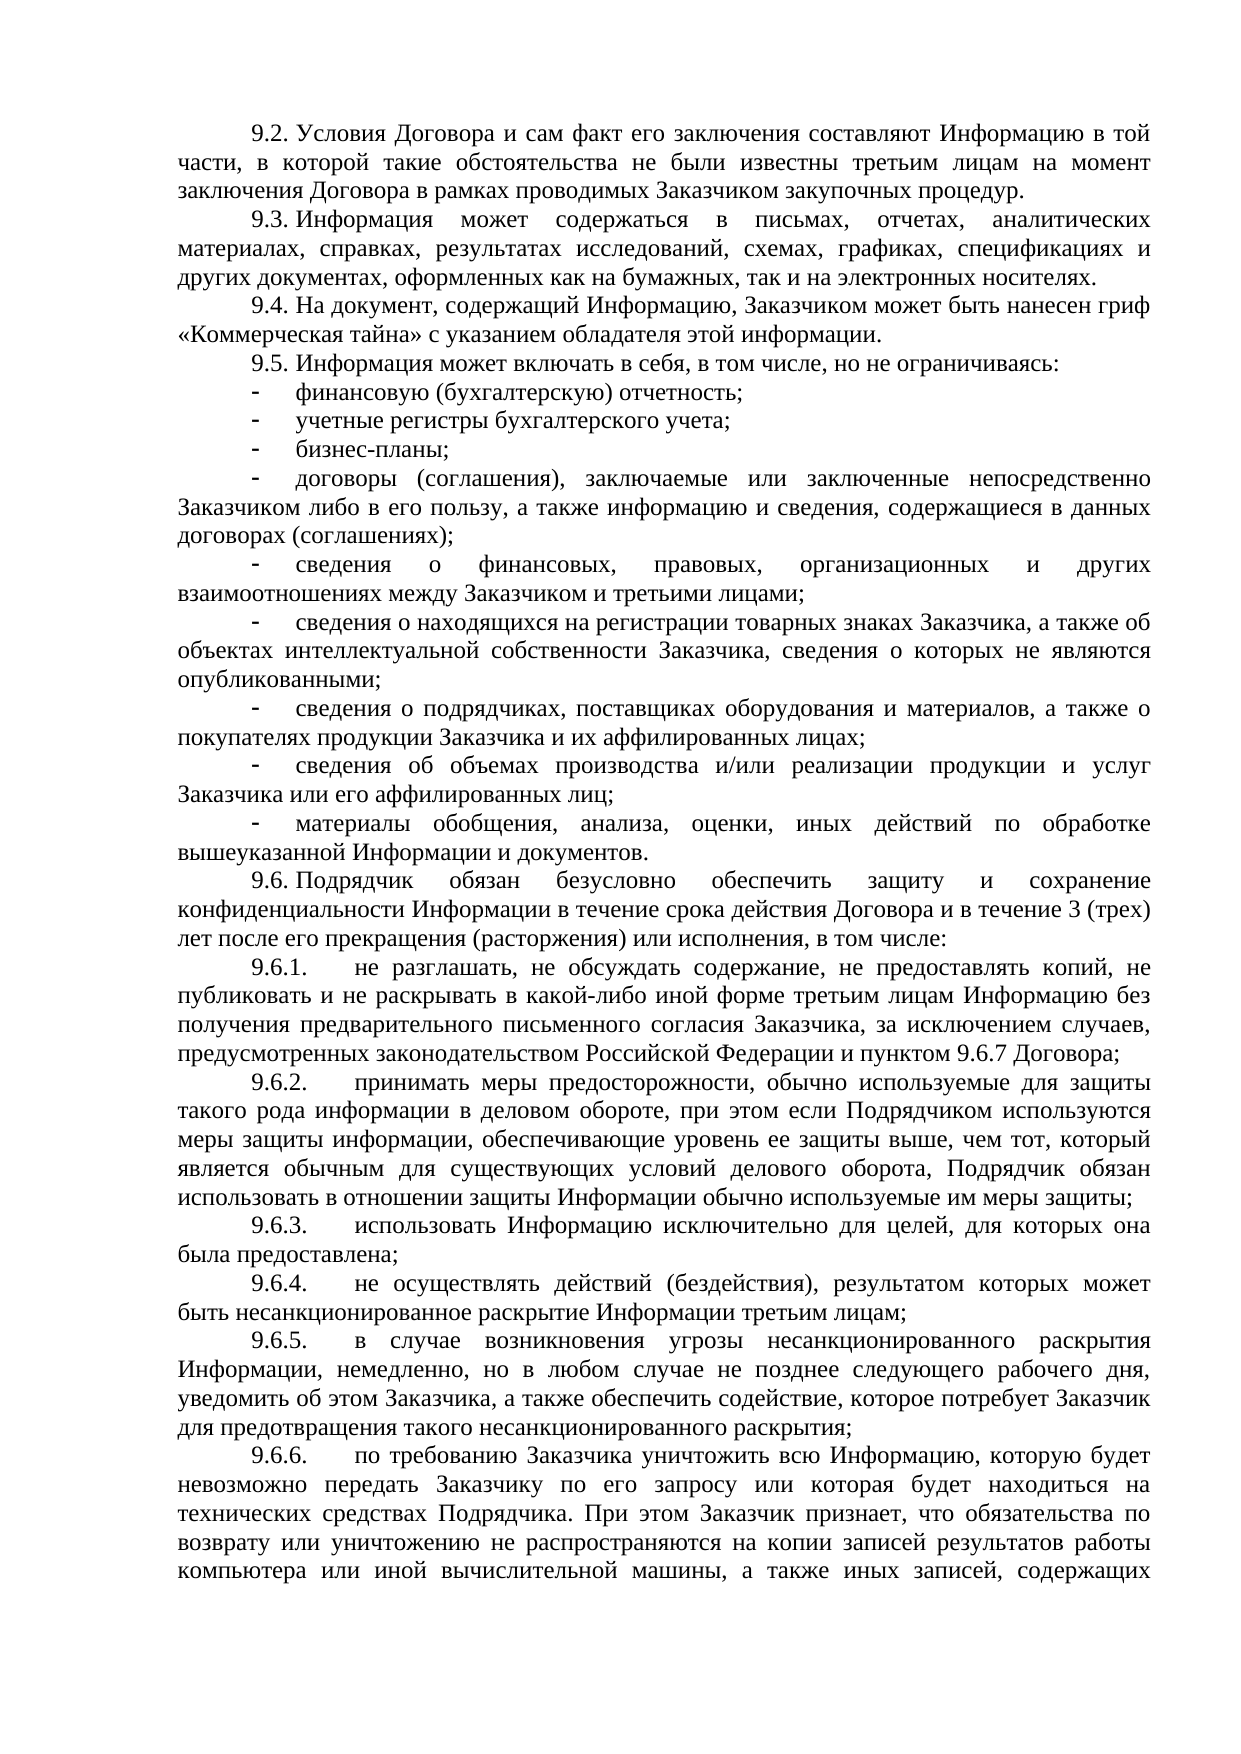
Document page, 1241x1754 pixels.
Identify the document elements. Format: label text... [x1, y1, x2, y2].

list сведения о находящихся на регистрации товарных знаках Заказчика, а также об объектах интеллектуальной собственности Заказчика, сведения о которых не являются опубликованными; [177, 607, 1152, 693]
list учетные регистры бухгалтерского учета; [177, 406, 1152, 434]
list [177, 1441, 1152, 1584]
list Условия Договора и сам факт его заключения составляют Информацию в той части, в которой такие обстоятельства не были известны третьим лицам на момент заключения Договора в рамках проводимых Заказчиком закупочных процедур. [177, 118, 1152, 204]
list На документ, содержащий Информацию, Заказчиком может быть нанесен гриф «Коммерческая тайна» с указанием обладателя этой информации. [177, 291, 1152, 348]
list сведения о финансовых, правовых, организационных и других взаимоотношениях между Заказчиком и третьими лицами; [177, 549, 1152, 607]
list договоры (соглашения), заключаемые или заключенные непосредственно Заказчиком либо в его пользу, а также информацию и сведения, содержащиеся в данных договорах (соглашениях); [177, 463, 1152, 549]
list сведения об объемах производства и/или реализации продукции и услуг Заказчика или его аффилированных лиц; [177, 751, 1152, 808]
list сведения о подрядчиках, поставщиках оборудования и материалов, а также о покупателях продукции Заказчика и их аффилированных лицах; [177, 693, 1152, 751]
list Подрядчик обязан безусловно обеспечить защиту и сохранение конфиденциальности Информации в течение срока действия Договора и в течение 3 (трех) лет после его прекращения (расторжения) или исполнения, в том числе: [177, 866, 1152, 952]
list бизнес-планы; [177, 434, 1152, 463]
list принимать меры предосторожности, обычно используемые для защиты такого рода информации в деловом обороте, при этом если Подрядчиком используются меры защиты информации, обеспечивающие уровень ее защиты выше, чем тот, который является обычным для существующих условий делового оборота, Подрядчик обязан использовать в отношении защиты Информации обычно используемые им меры защиты; [177, 1067, 1152, 1211]
list не разглашать, не обсуждать содержание, не предоставлять копий, не публиковать и не раскрывать в какой-либо иной форме третьим лицам Информацию без получения предварительного письменного согласия Заказчика, за исключением случаев, предусмотренных законодательством Российской Федерации и пунктом 9.6.7 Договора; [177, 952, 1152, 1067]
list финансовую (бухгалтерскую) отчетность; [177, 377, 1152, 406]
list использовать Информацию исключительно для целей, для которых она была предоставлена; [177, 1211, 1152, 1268]
list Информация может содержаться в письмах, отчетах, аналитических материалах, справках, результатах исследований, схемах, графиках, спецификациях и других документах, оформленных как на бумажных, так и на электронных носителях. [177, 204, 1152, 291]
list не осуществлять действий (бездействия), результатом которых может быть несанкционированное раскрытие Информации третьим лицам; [177, 1268, 1152, 1326]
list материалы обобщения, анализа, оценки, иных действий по обработке вышеуказанной Информации и документов. [177, 808, 1152, 866]
list в случае возникновения угрозы несанкционированного раскрытия Информации, немедленно, но в любом случае не позднее следующего рабочего дня, уведомить об этом Заказчика, а также обеспечить содействие, которое потребует Заказчик для предотвращения такого несанкционированного раскрытия; [177, 1326, 1152, 1441]
list Информация может включать в себя, в том числе, но не ограничиваясь: [177, 348, 1152, 377]
